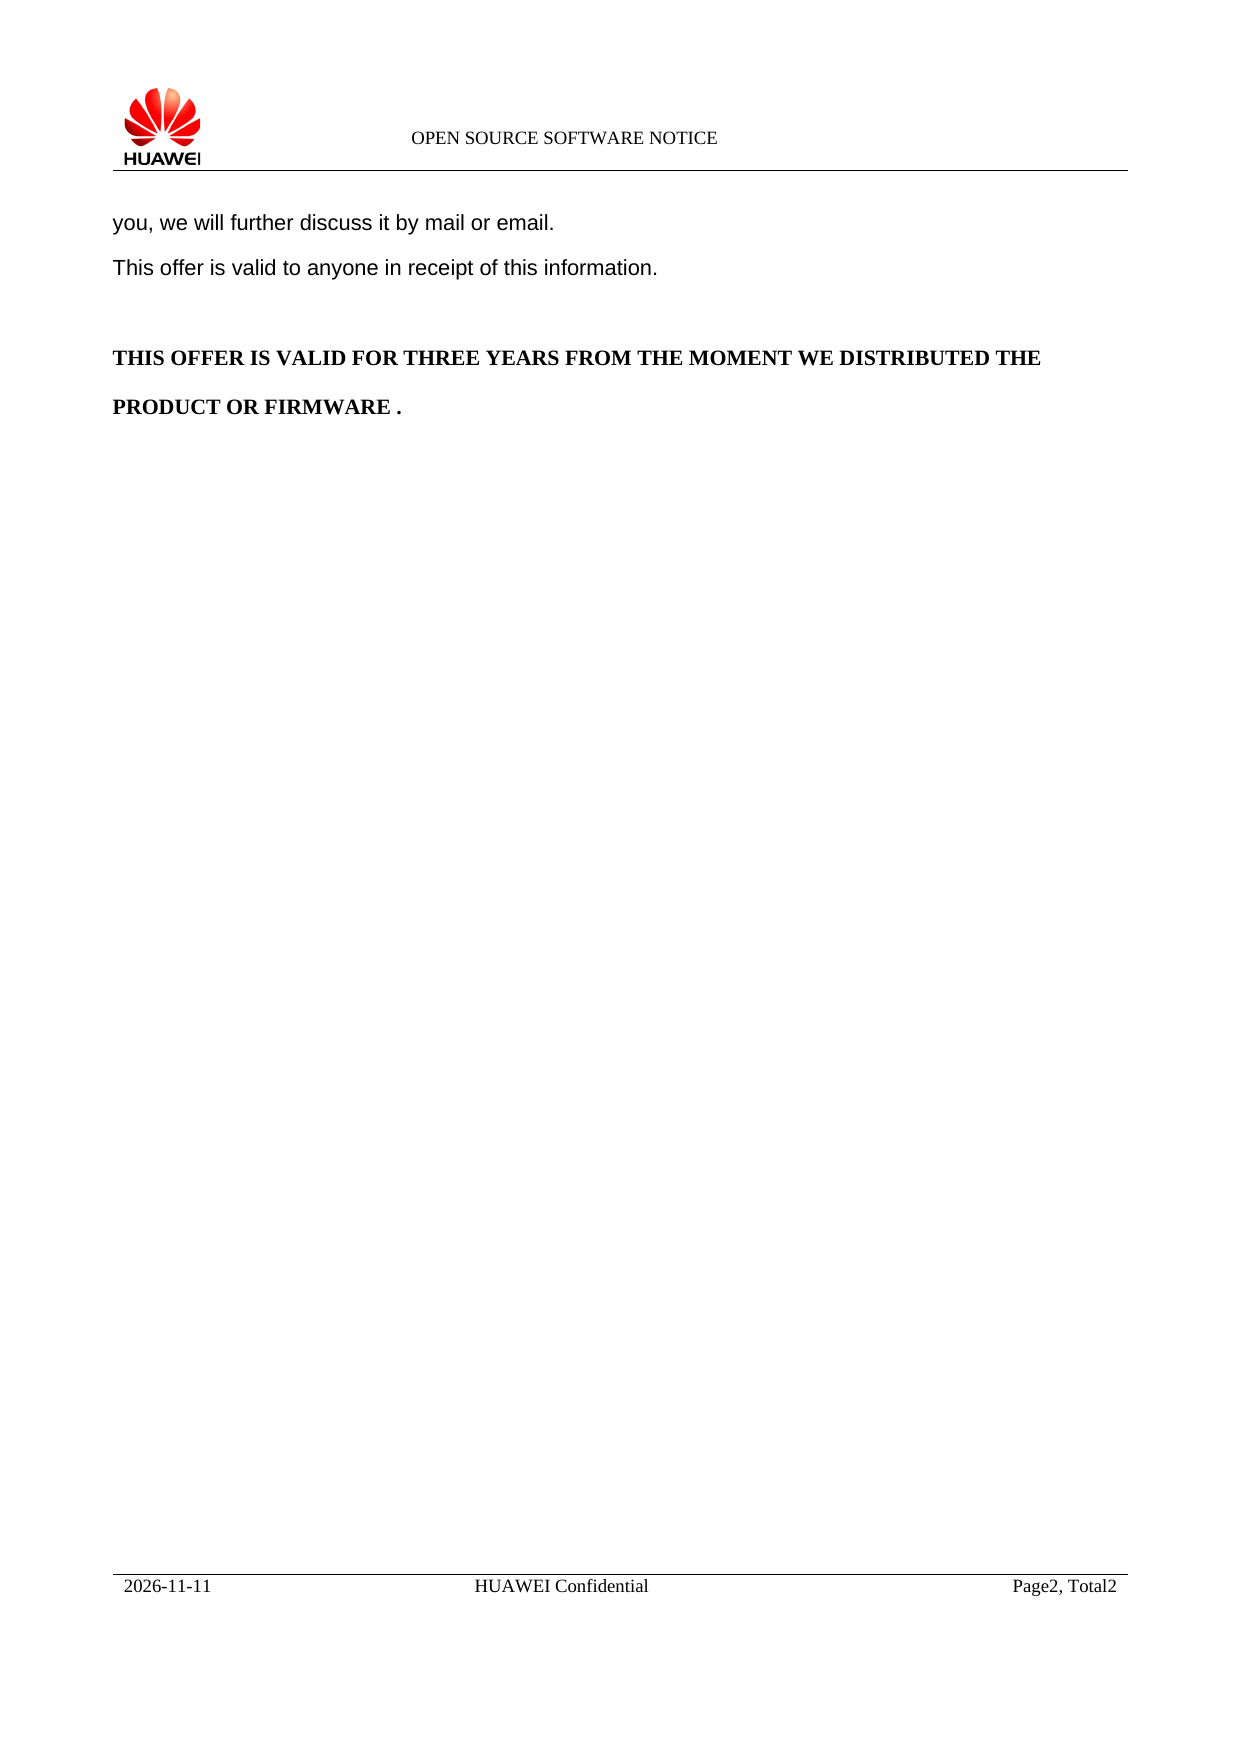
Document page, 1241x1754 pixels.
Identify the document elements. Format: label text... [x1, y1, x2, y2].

text This offer is valid to anyone in receipt of this information. [112, 251, 1128, 284]
picture [124, 88, 201, 165]
text This offer is valid for three years from the moment we distributed the product or firmware . [112, 342, 1128, 423]
